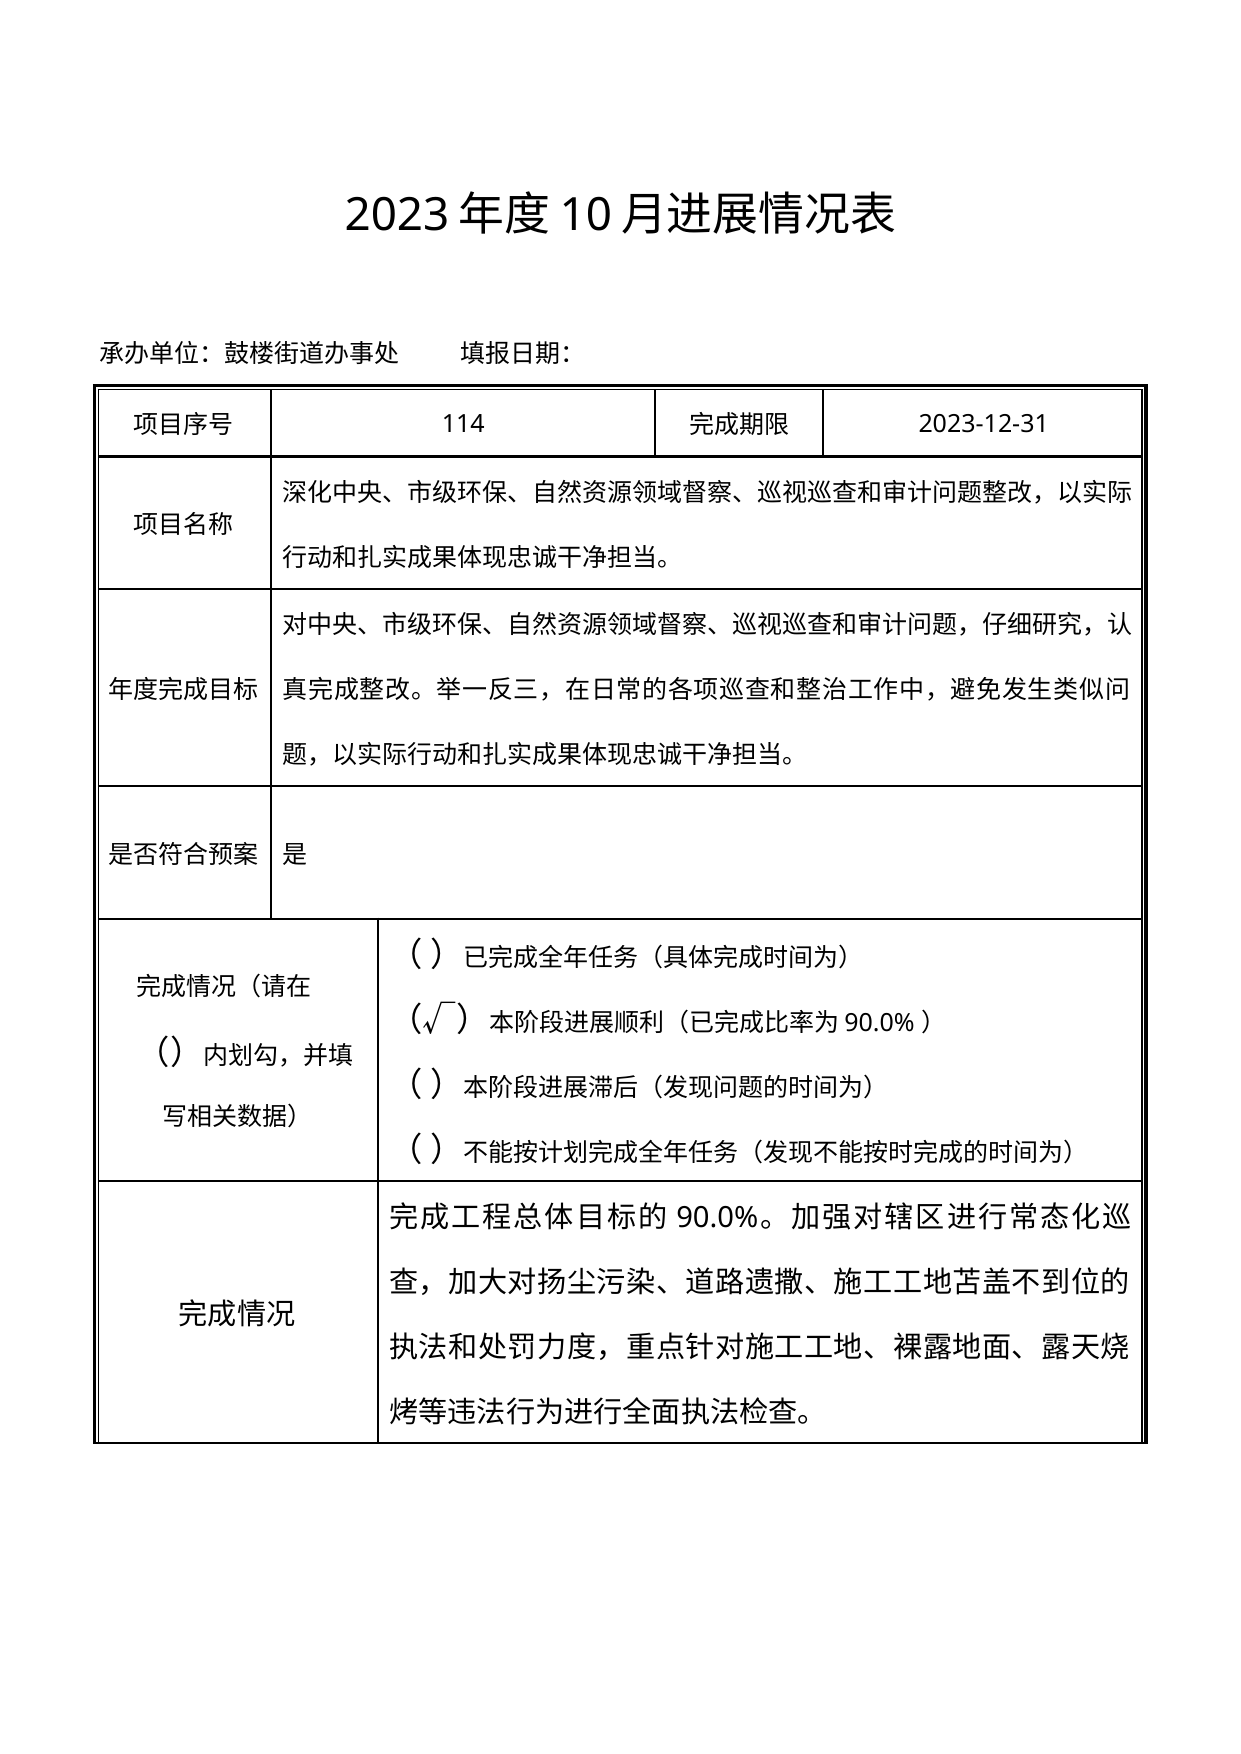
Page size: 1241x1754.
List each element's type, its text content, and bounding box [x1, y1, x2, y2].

text 承办单位：鼓楼街道办事处 填报日期： [99, 319, 1147, 384]
table_header 2023-12-31 [824, 390, 1141, 455]
table_cell 深化中央、市级环保、自然资源领域督察、巡视巡查和审计问题整改，以实际行动和扎实成果体现忠诚干净担当。 [272, 458, 1141, 588]
table_cell 项目名称 [99, 458, 270, 588]
table_cell 对中央、市级环保、自然资源领域督察、巡视巡查和审计问题，仔细研究，认真完成整改。举一反三，在日常的各项巡查和整治工作中，避免发生类似问题，以实际行动和扎实成果体现忠诚干净担当。 [272, 590, 1141, 785]
table_cell 完成工程总体目标的90.0%。加强对辖区进行常态化巡查，加大对扬尘污染、道路遗撒、施工工地苫盖不到位的执法和处罚力度，重点针对施工工地、裸露地面、露天烧烤等违法行为进行全面执法检查。 [379, 1182, 1141, 1442]
table_header 完成期限 [656, 390, 822, 455]
table_cell 是 [272, 787, 1141, 918]
table_cell （ ）已完成全年任务（具体完成时间为） （√）本阶段进展顺利（已完成比率为90.0% ） （ ）本阶段进展滞后（发现问题的时间为） （ ）不能按计划完成全年任务（发现不能按时完成的时间为） [379, 920, 1141, 1180]
table_cell 是否符合预案 [99, 787, 270, 918]
table_header 项目序号 [99, 390, 270, 455]
table_cell 完成情况 [99, 1182, 377, 1442]
table_cell 完成情况（请在 （）内划勾，并填 写相关数据） [99, 920, 377, 1180]
table_cell 年度完成目标 [99, 590, 270, 785]
text 2023年度10月进展情况表 [187, 162, 1053, 259]
table_header 114 [272, 390, 654, 455]
